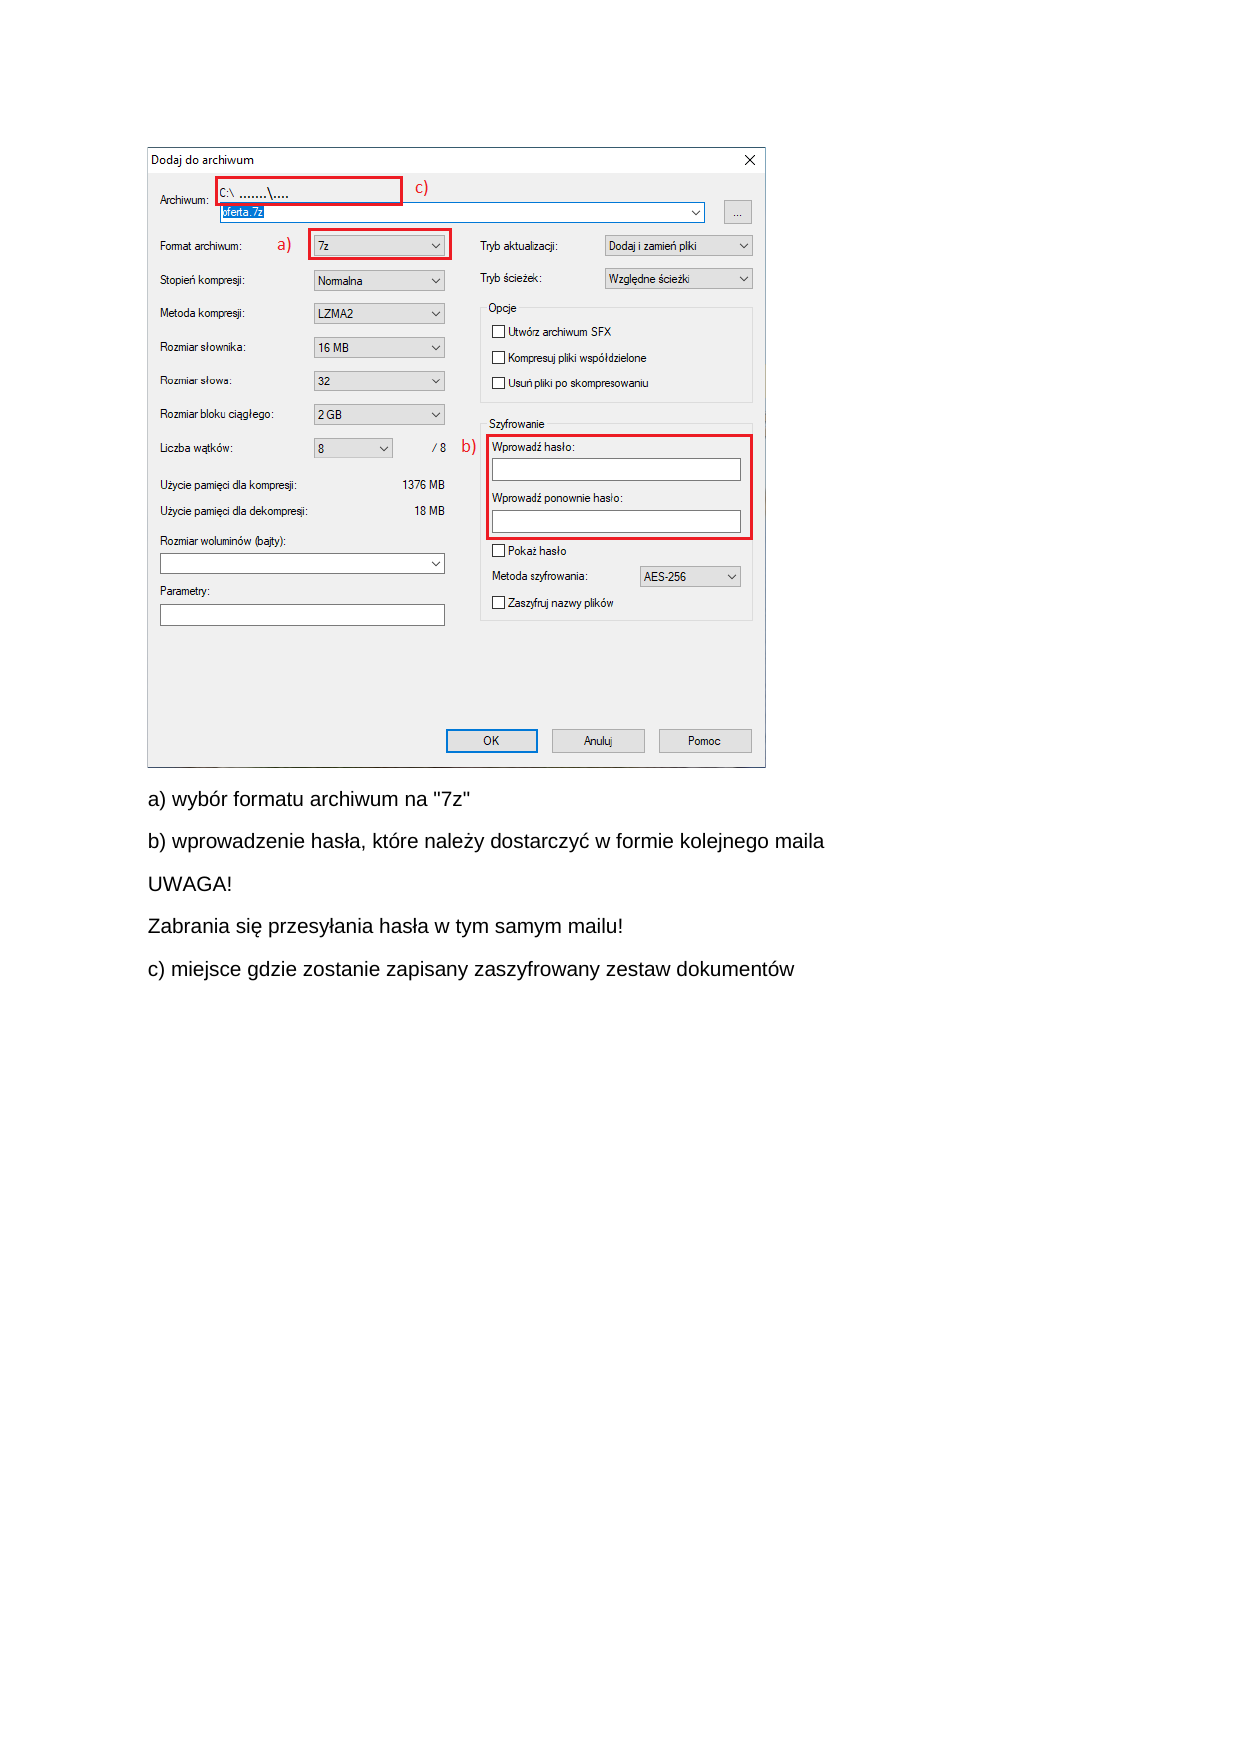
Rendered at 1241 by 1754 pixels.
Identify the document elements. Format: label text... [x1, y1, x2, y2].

text UWAGA! [148, 871, 1093, 895]
text b) wprowadzenie hasła, które należy dostarczyć w formie kolejnego maila [148, 829, 1093, 853]
text a) wybór formatu archiwum na "7z" [148, 786, 1093, 810]
text c) miejsce gdzie zostanie zapisany zaszyfrowany zestaw dokumentów [148, 956, 1093, 980]
text Zabrania się przesyłania hasła w tym samym mailu! [148, 914, 1093, 938]
picture [147, 147, 766, 768]
